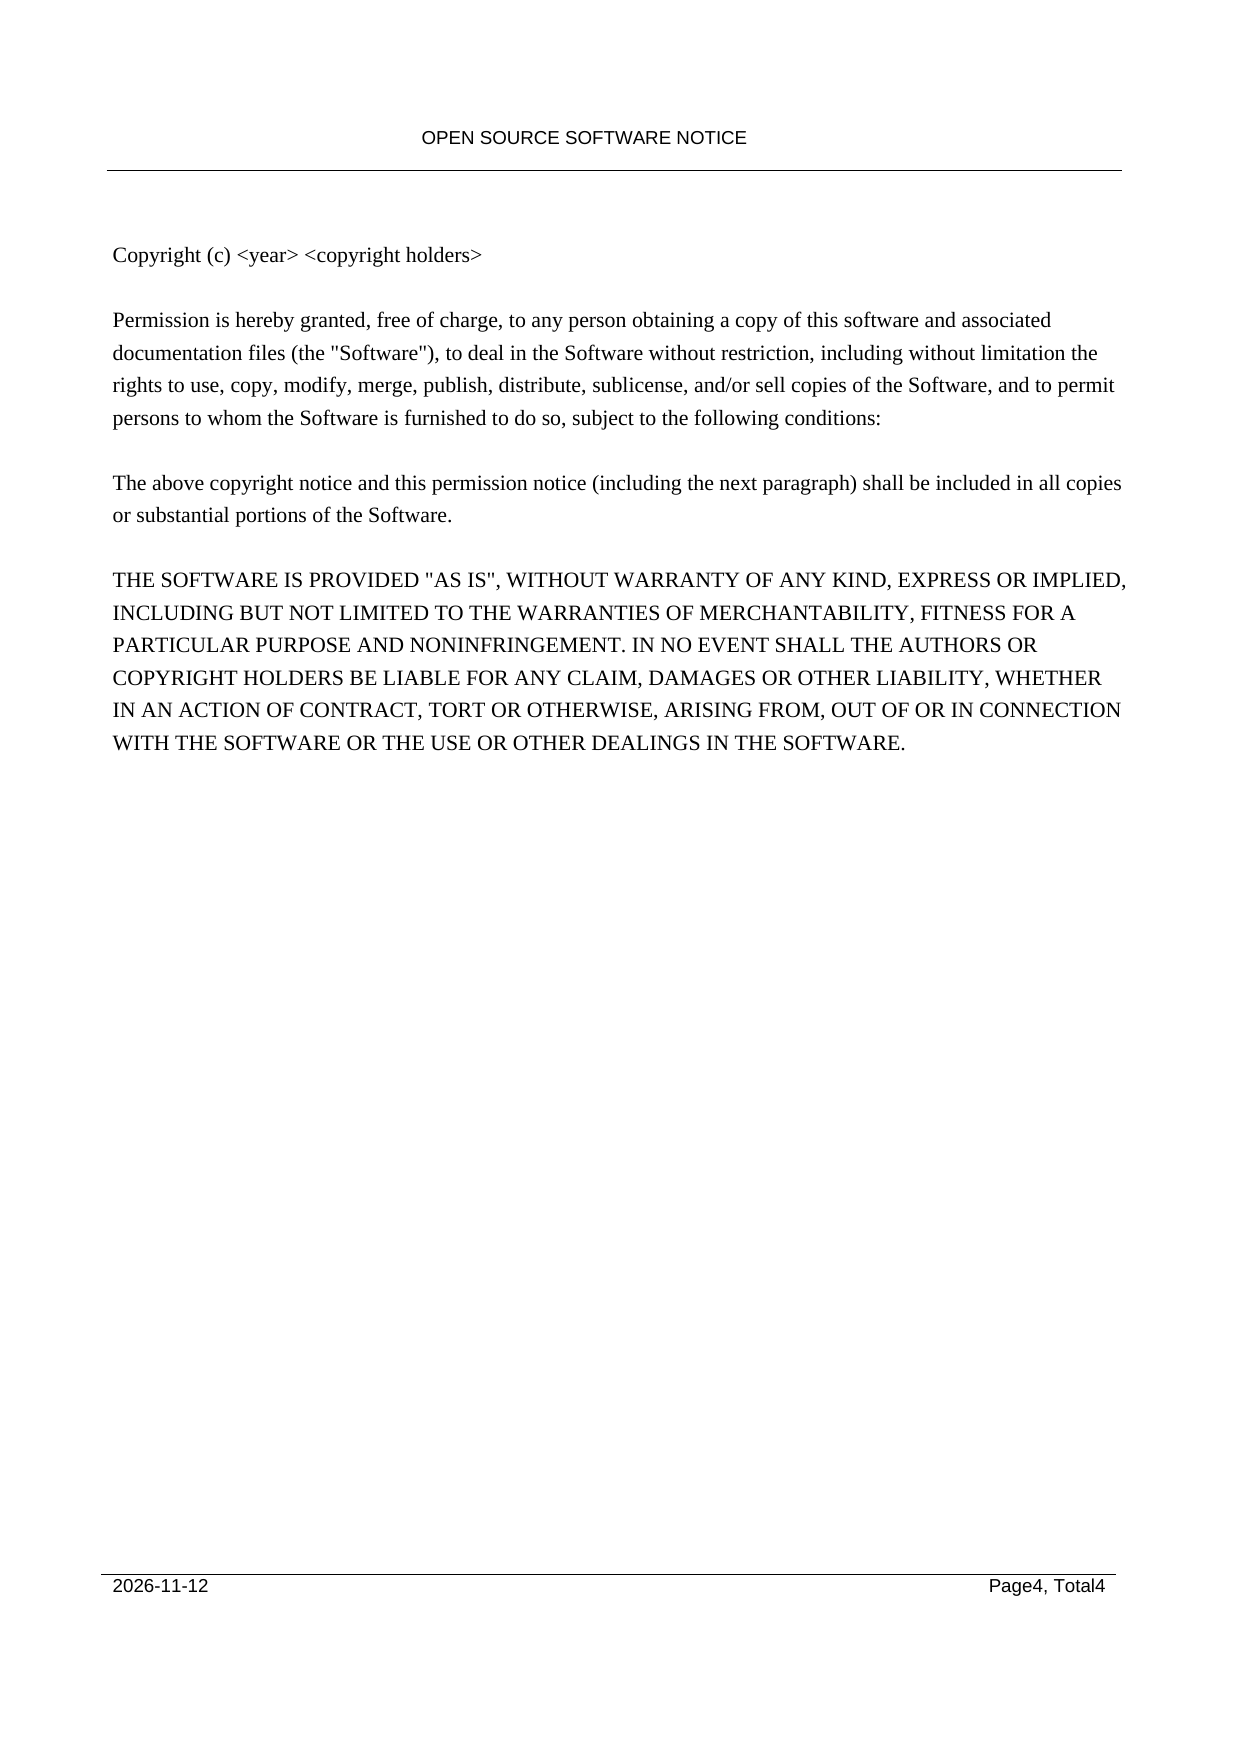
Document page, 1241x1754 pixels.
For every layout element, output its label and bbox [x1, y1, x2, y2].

text [112, 206, 1128, 759]
